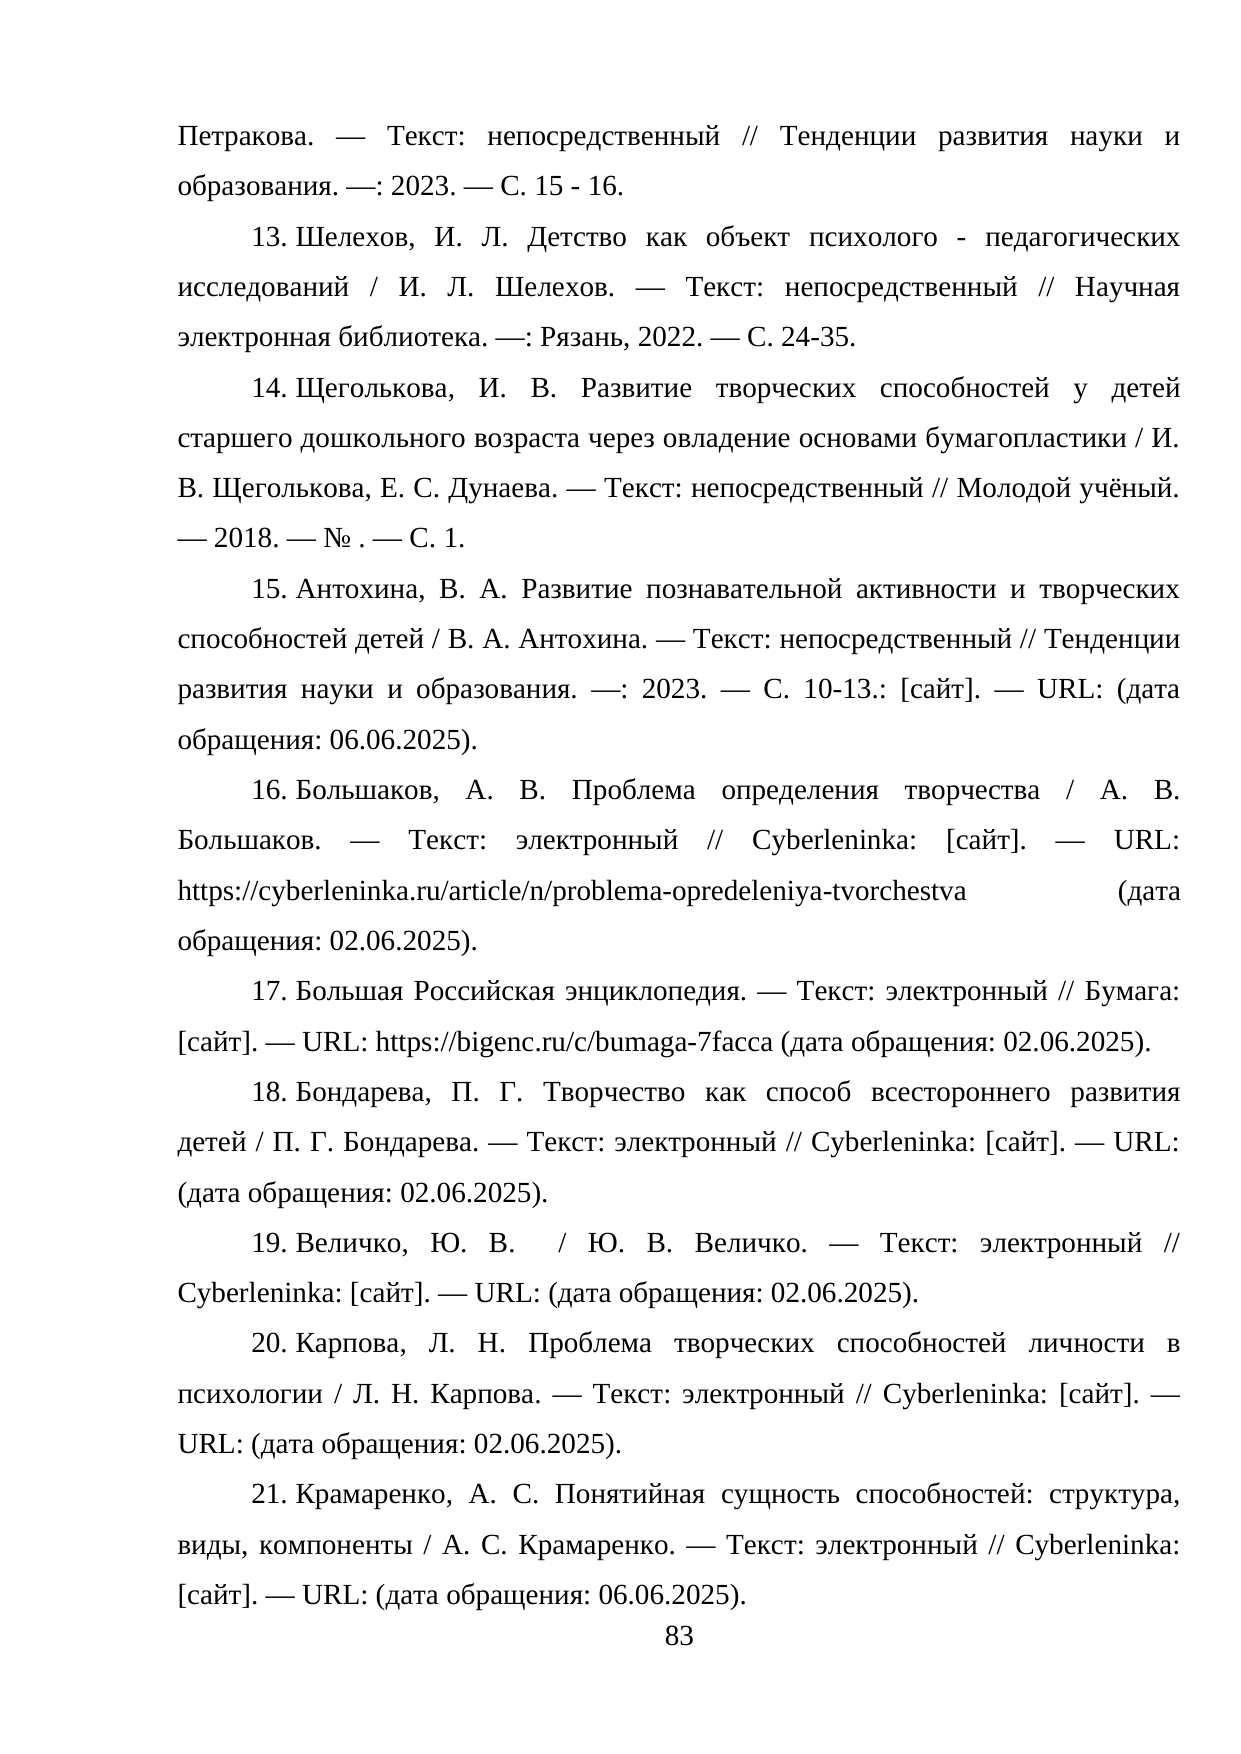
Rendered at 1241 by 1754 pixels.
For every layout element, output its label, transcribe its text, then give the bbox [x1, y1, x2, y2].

list Щеголькова, И. В. Развитие творческих способностей у детей старшего дошкольного возраста через овладение основами бумагопластики / И. В. Щеголькова, Е. С. Дунаева. — Текст: непосредственный // Молодой учёный. — 2018. — № . — С. 1. [177, 370, 1181, 554]
list Шелехов, И. Л. Детство как объект психолого - педагогических исследований / И. Л. Шелехов. — Текст: непосредственный // Научная электронная библиотека. —: Рязань, 2022. — С. 24-35. [177, 219, 1181, 353]
list Антохина, В. А. Развитие познавательной активности и творческих способностей детей / В. А. Антохина. — Текст: непосредственный // Тенденции развития науки и образования. —: 2023. — С. 10-13.: [сайт]. — URL: (дата обращения: 06.06.2025). [177, 571, 1181, 755]
list Величко, Ю. В. / Ю. В. Величко. — Текст: электронный // Сyberleninka: [сайт]. — URL: (дата обращения: 02.06.2025). [177, 1225, 1181, 1309]
list Большая Российская энциклопедия. — Текст: электронный // Бумага: [сайт]. — URL: https://bigenc.ru/c/bumaga-7facca (дата обращения: 02.06.2025). [177, 973, 1181, 1057]
list Большаков, А. В. Проблема определения творчества / А. В. Большаков. — Текст: электронный // Сyberleninka: [сайт]. — URL: https://cyberleninka.ru/article/n/problema-opredeleniya-tvorchestva (дата обращения: 02.06.2025). [177, 772, 1181, 957]
list Крамаренко, А. С. Понятийная сущность способностей: структура, виды, компоненты / А. С. Крамаренко. — Текст: электронный // Сyberleninka: [сайт]. — URL: (дата обращения: 06.06.2025). [177, 1477, 1181, 1611]
list Бондарева, П. Г. Творчество как способ всестороннего развития детей / П. Г. Бондарева. — Текст: электронный // Сyberleninka: [сайт]. — URL: (дата обращения: 02.06.2025). [177, 1074, 1181, 1208]
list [177, 118, 1181, 202]
list Карпова, Л. Н. Проблема творческих способностей личности в психологии / Л. Н. Карпова. — Текст: электронный // Сyberleninka: [сайт]. — URL: (дата обращения: 02.06.2025). [177, 1326, 1181, 1460]
